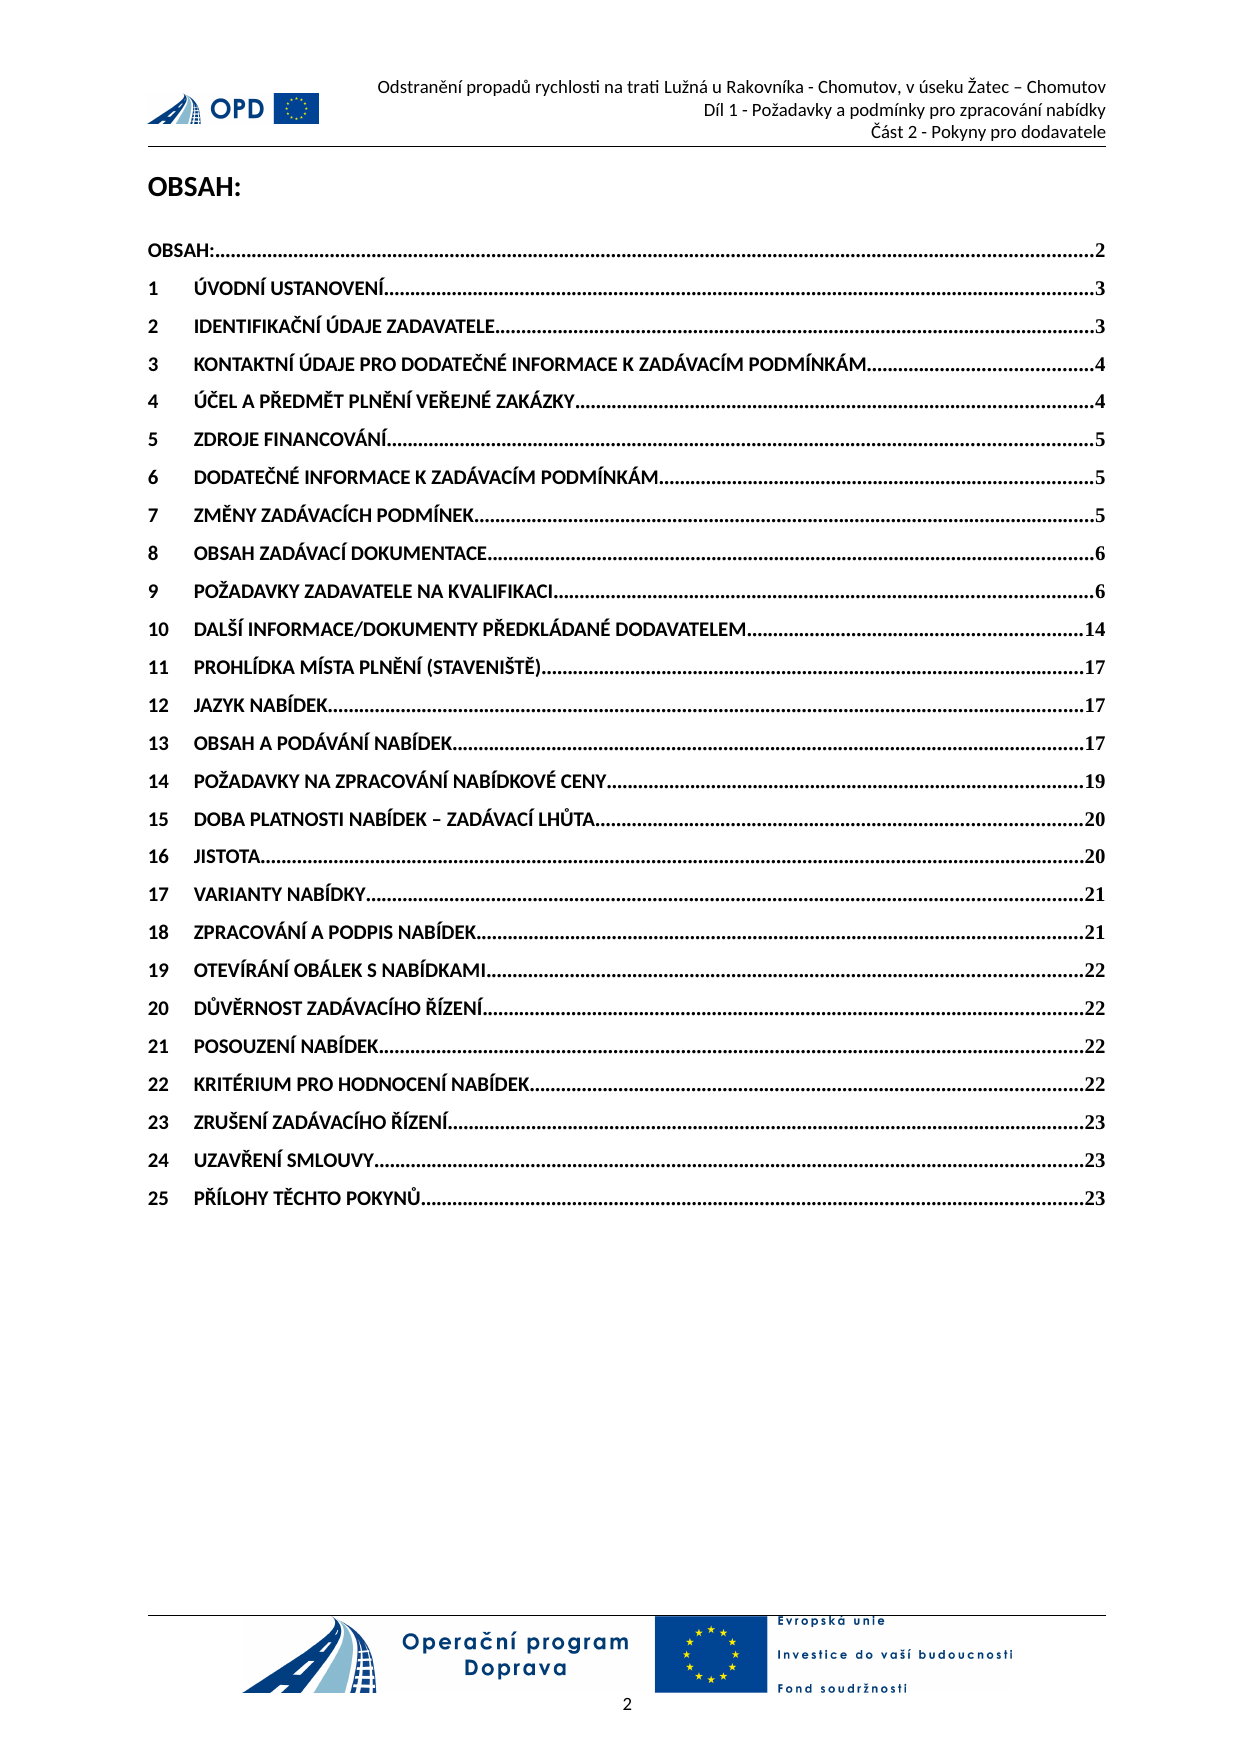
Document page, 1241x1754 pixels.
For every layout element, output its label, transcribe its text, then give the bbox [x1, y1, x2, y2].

text 13 OBSAH A PODÁVÁNÍ NABÍDEK 17 [148, 730, 1106, 755]
picture [242, 1616, 1012, 1693]
text 9 POŽADAVKY ZADAVATELE NA KVALIFIKACI 6 [148, 578, 1106, 604]
text 20 DŮVĚRNOST ZADÁVACÍHO ŘÍZENÍ 22 [148, 995, 1106, 1021]
text 5 ZDROJE FINANCOVÁNÍ 5 [148, 427, 1106, 452]
text OBSAH: [148, 168, 1106, 204]
text 3 KONTAKTNÍ ÚDAJE PRO DODATEČNÉ INFORMACE K ZADÁVACÍM PODMÍNKÁM 4 [148, 351, 1106, 376]
text 22 KRITÉRIUM PRO HODNOCENÍ NABÍDEK 22 [148, 1071, 1106, 1097]
text 21 POSOUZENÍ NABÍDEK 22 [148, 1033, 1106, 1059]
text 17 VARIANTY NABÍDKY 21 [148, 882, 1106, 907]
text 7 ZMĚNY ZADÁVACÍCH PODMÍNEK 5 [148, 502, 1106, 528]
text 8 OBSAH ZADÁVACÍ DOKUMENTACE 6 [148, 540, 1106, 566]
text 2 IDENTIFIKAČNÍ ÚDAJE ZADAVATELE 3 [148, 313, 1106, 338]
picture [147, 93, 319, 124]
text 4 ÚČEL A PŘEDMĚT PLNĚNÍ VEŘEJNÉ ZAKÁZKY 4 [148, 389, 1106, 414]
text 6 DODATEČNÉ INFORMACE K ZADÁVACÍM PODMÍNKÁM 5 [148, 464, 1106, 490]
text 24 UZAVŘENÍ SMLOUVY 23 [148, 1147, 1106, 1172]
text 18 ZPRACOVÁNÍ A PODPIS NABÍDEK 21 [148, 919, 1106, 945]
text 19 OTEVÍRÁNÍ OBÁLEK S NABÍDKAMI 22 [148, 957, 1106, 983]
text 25 PŘÍLOHY TĚCHTO POKYNŮ 23 [148, 1185, 1106, 1210]
text 23 ZRUŠENÍ ZADÁVACÍHO ŘÍZENÍ 23 [148, 1109, 1106, 1134]
text 11 PROHLÍDKA MÍSTA PLNĚNÍ (STAVENIŠTĚ) 17 [148, 654, 1106, 679]
text 12 JAZYK NABÍDEK 17 [148, 692, 1106, 717]
text 16 JISTOTA 20 [148, 844, 1106, 869]
text 15 DOBA PLATNOSTI NABÍDEK – ZADÁVACÍ LHŮTA 20 [148, 806, 1106, 831]
text 1 ÚVODNÍ USTANOVENÍ 3 [148, 275, 1106, 300]
text OBSAH: 2 [148, 237, 1106, 262]
text 14 POŽADAVKY NA ZPRACOVÁNÍ NABÍDKOVÉ CENY 19 [148, 768, 1106, 793]
text 10 DALŠÍ INFORMACE/DOKUMENTY PŘEDKLÁDANÉ DODAVATELEM 14 [148, 616, 1106, 642]
